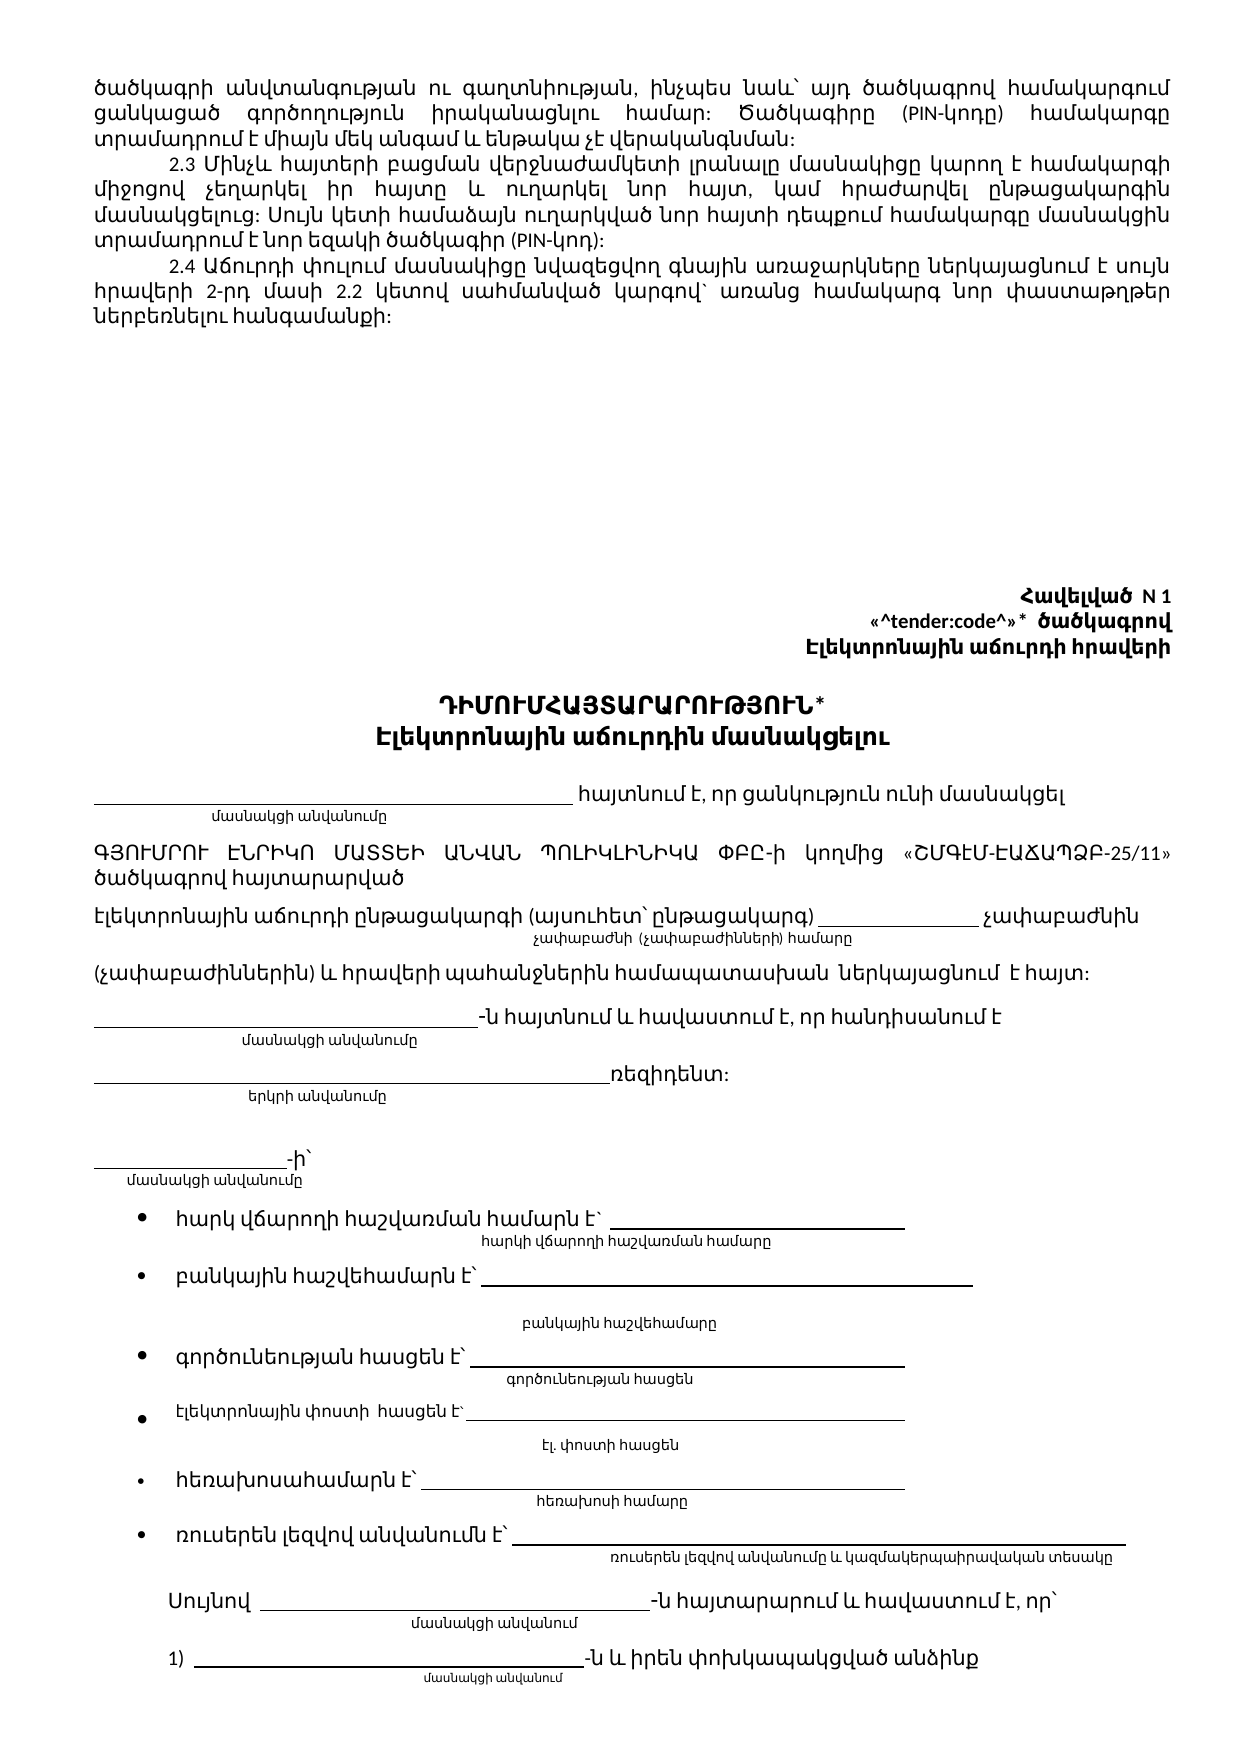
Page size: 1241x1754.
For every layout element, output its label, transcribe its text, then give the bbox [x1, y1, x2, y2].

text 2.4 Աճուրդի փուլում մասնակիցը նվազեցվող գնային առաջարկները ներկայացնում է սույն հրավերի 2-րդ մասի 2.2 կետով սահմանված կարգով` առանց համակարգ նոր փաստաթղթեր ներբեռնելու հանգամանքի: [94, 253, 1171, 329]
text -ն հայտնում և հավաստում է, որ հանդիսանում է [94, 1000, 1171, 1031]
text Հավելված N 1 [94, 583, 1171, 609]
text -ի՝ [94, 1146, 1171, 1172]
list բանկային հաշվեհամարն է՝ [138, 1263, 1171, 1314]
text մասնակցի անվանումը [94, 1172, 1171, 1202]
text 1) -ն և իրեն փոխկապակցված անձինք [94, 1645, 1171, 1670]
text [94, 75, 1171, 151]
text բանկային հաշվեհամարը [94, 1314, 1171, 1344]
text 2.3 Մինչև հայտերի բացման վերջնաժամկետի լրանալը մասնակիցը կարող է համակարգի միջոցով չեղարկել իր հայտը և ուղարկել նոր հայտ, կամ հրաժարվել ընթացակարգին մասնակցելուց: Սույն կետի համաձայն ուղարկված նոր հայտի դեպքում համակարգը մասնակցին տրամադրում է նոր եզակի ծածկագիր (PIN-կոդ): [94, 151, 1171, 253]
text ԳՅՈՒՄՐՈՒ ԷՆՐԻԿՈ ՄԱՏՏԵԻ ԱՆՎԱՆ ՊՈԼԻԿԼԻՆԻԿԱ ՓԲԸ-ի կողմից «ՇՄԳէՄ-ԷԱՃԱՊՁԲ-25/11» ծածկագրով հայտարարված [94, 838, 1171, 891]
text հեռախոսի համարը [462, 1492, 1171, 1523]
text ԴԻՄՈՒՄՀԱՅՏԱՐԱՐՈՒԹՅՈՒՆ* [94, 690, 1171, 721]
text մասնակցի անվանում [94, 1670, 1171, 1696]
text (չափաբաժիններին) և հրավերի պահանջներին համապատասխան ներկայացնում է հայտ: [94, 960, 1171, 985]
text էլեկտրոնային աճուրդի ընթացակարգի (այսուհետ՝ ընթացակարգ) չափաբաժնին [94, 904, 1171, 929]
text էլ. փոստի հասցեն [94, 1436, 1171, 1467]
text հարկի վճարողի հաշվառման համարը [94, 1233, 1171, 1263]
text մասնակցի անվանում [94, 1614, 1171, 1645]
list էլեկտրոնային փոստի հասցեն է՝ [138, 1401, 1171, 1436]
subtitle Էլեկտրոնային աճուրդին մասնակցելու [94, 721, 1171, 751]
list գործունեության հասցեն է՝ [138, 1344, 1171, 1370]
text գործունեության հասցեն [94, 1370, 1171, 1401]
text «^tender:code^»* ծածկագրով [94, 609, 1171, 634]
text Էլեկտրոնային աճուրդի հրավերի [94, 634, 1171, 659]
text Սույնով -ն հայտարարում և հավաստում է, որ՝ [94, 1584, 1171, 1614]
text հայտնում է, որ ցանկություն ունի մասնակցել [94, 782, 1171, 807]
list հեռախոսահամարն է՝ [138, 1467, 1171, 1492]
text մասնակցի անվանումը [94, 1031, 1171, 1061]
list ռուսերեն լեզվով անվանումն է՝ [138, 1523, 1171, 1548]
text չափաբաժնի (չափաբաժինների) համարը [94, 929, 1171, 960]
text ռեզիդենտ: [94, 1061, 1171, 1087]
text երկրի անվանումը [94, 1087, 1171, 1117]
text մասնակցի անվանումը [94, 807, 1171, 838]
list հարկ վճարողի հաշվառման համարն է` [138, 1202, 1171, 1233]
text ռուսերեն լեզվով անվանումը և կազմակերպաիրավական տեսակը [536, 1548, 1171, 1579]
